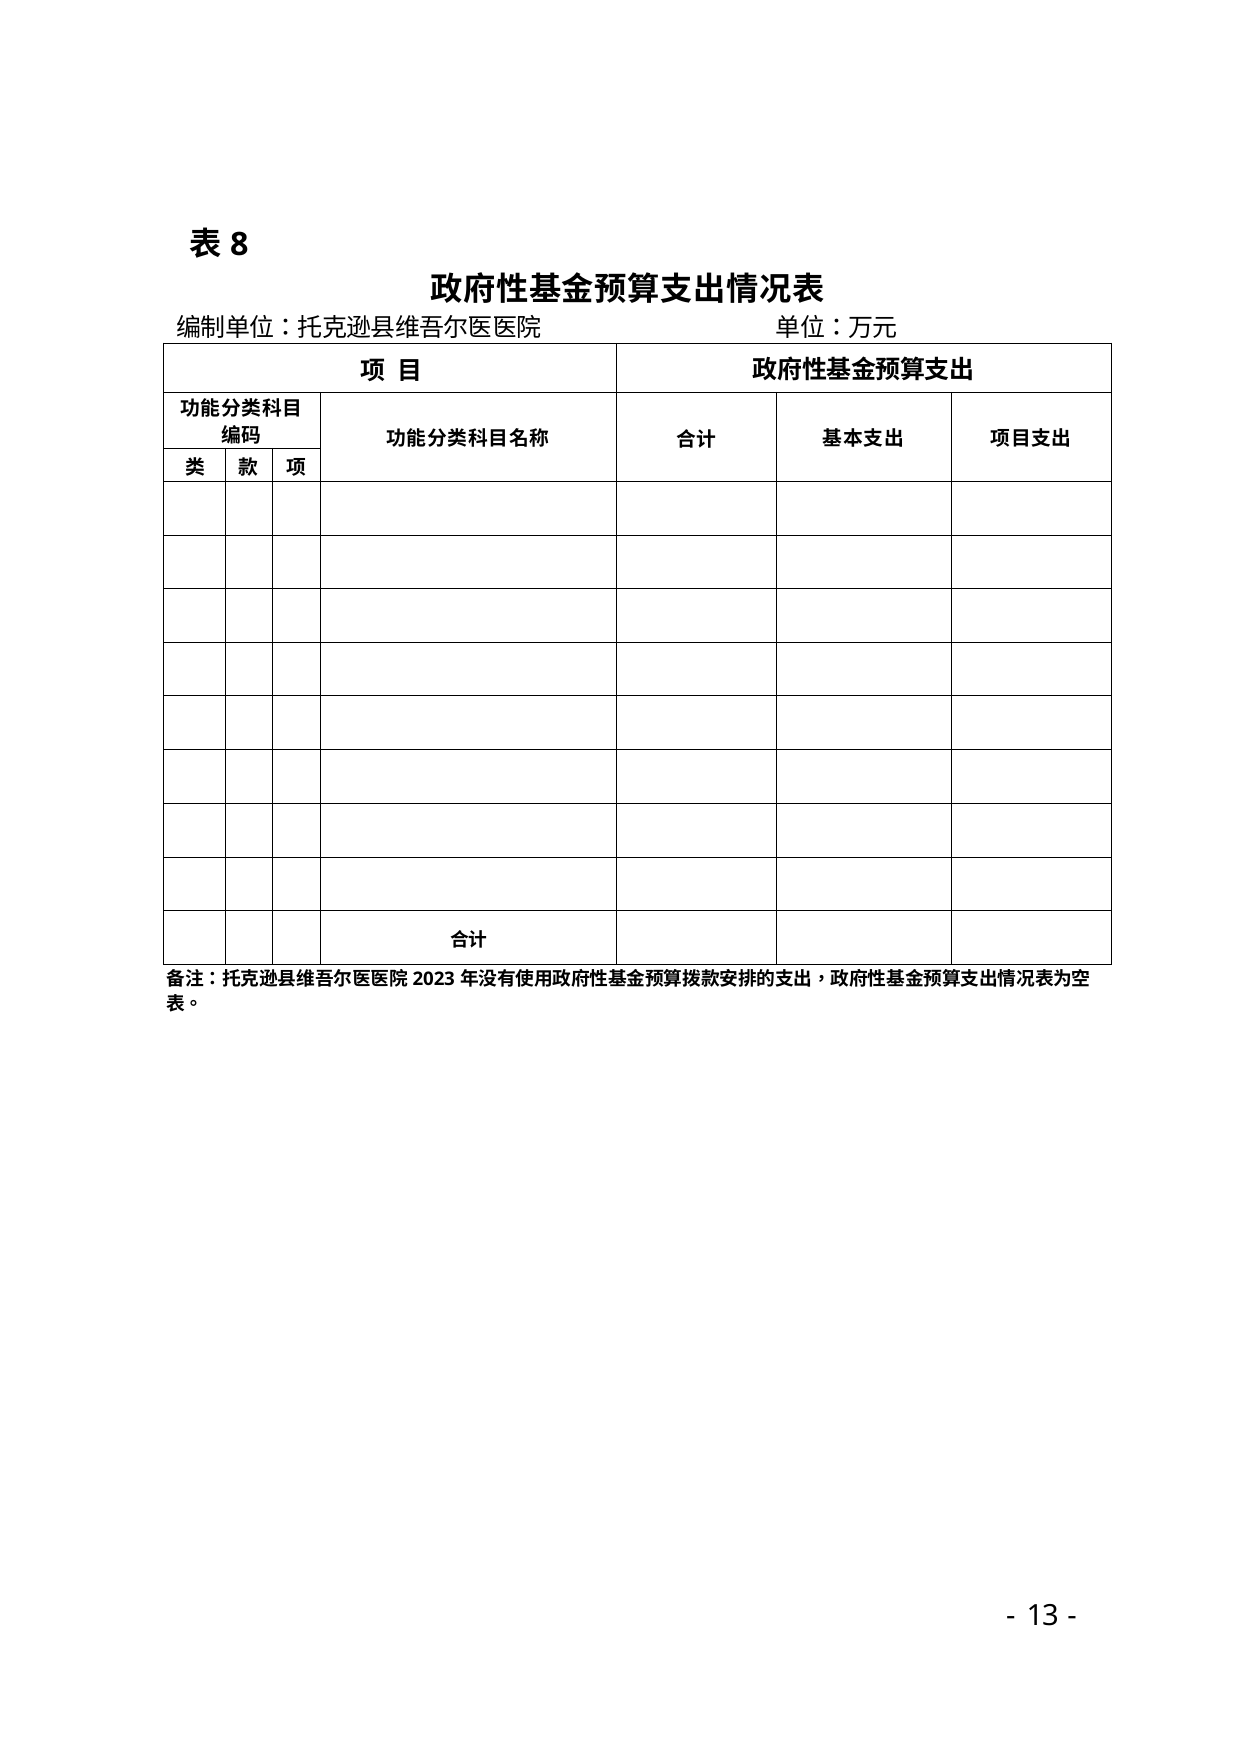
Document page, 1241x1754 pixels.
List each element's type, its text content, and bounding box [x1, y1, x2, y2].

table_cell 合计 [617, 393, 776, 481]
table_cell [164, 696, 225, 749]
table_cell [952, 536, 1111, 588]
table_cell [617, 696, 776, 749]
table_cell 项 [273, 449, 320, 481]
table_cell 类 [164, 449, 225, 481]
table_cell [777, 804, 951, 856]
table_cell [273, 536, 320, 588]
table_header 政府性基金预算支出 [617, 344, 1111, 392]
table_cell 功能分类科目 编码 [164, 393, 320, 448]
table_cell [952, 750, 1111, 803]
table_cell [952, 696, 1111, 749]
table_cell [777, 643, 951, 695]
text 备注：托克逊县维吾尔医医院 2023 年没有使用政府性基金预算拨款安排的支出，政府性基金预算支出情况表为空 [166, 967, 1112, 990]
table_cell [226, 911, 272, 964]
table_cell [321, 589, 616, 642]
table_cell 项目支出 [952, 393, 1111, 481]
table_cell [164, 589, 225, 642]
table_cell [226, 750, 272, 803]
table_cell [777, 858, 951, 910]
table_cell [226, 536, 272, 588]
table_cell [273, 858, 320, 910]
table_cell [321, 858, 616, 910]
table_cell [273, 482, 320, 535]
table_cell [617, 536, 776, 588]
table_cell [164, 911, 225, 964]
table_cell [617, 858, 776, 910]
table_cell [952, 643, 1111, 695]
table_cell [617, 482, 776, 535]
table_cell [273, 643, 320, 695]
table_cell [777, 589, 951, 642]
table_cell [273, 804, 320, 856]
table_cell [952, 482, 1111, 535]
table_cell [617, 750, 776, 803]
table_cell 基本支出 [777, 393, 951, 481]
text 表 8 [189, 223, 1112, 264]
table_cell [226, 858, 272, 910]
table_cell [321, 804, 616, 856]
table_cell [952, 589, 1111, 642]
table_cell [321, 482, 616, 535]
table_cell [226, 589, 272, 642]
table_cell [617, 643, 776, 695]
table_cell [226, 482, 272, 535]
table_header 项 目 [164, 344, 616, 392]
table_cell [273, 750, 320, 803]
table_cell [164, 482, 225, 535]
table_cell [952, 858, 1111, 910]
table_cell [952, 804, 1111, 856]
table_cell [273, 589, 320, 642]
table_cell [226, 696, 272, 749]
table_cell [777, 750, 951, 803]
table_cell [777, 696, 951, 749]
table_cell [617, 804, 776, 856]
table_cell [273, 696, 320, 749]
table_cell [226, 643, 272, 695]
text 编制单位：托克逊县维吾尔医医院 单位：万元 [176, 312, 1112, 342]
table_cell [777, 482, 951, 535]
table_cell [321, 696, 616, 749]
table_cell 合计 [321, 911, 616, 964]
table_cell [164, 804, 225, 856]
table_cell [164, 858, 225, 910]
table_cell [952, 911, 1111, 964]
table_cell [617, 589, 776, 642]
table_cell [321, 643, 616, 695]
text 表。 [166, 992, 1112, 1015]
table_cell [777, 536, 951, 588]
table_cell [164, 536, 225, 588]
table_cell [321, 750, 616, 803]
table_cell [164, 643, 225, 695]
table_cell 功能分类科目名称 [321, 393, 616, 481]
table_cell [226, 804, 272, 856]
table_cell [321, 536, 616, 588]
table_cell 款 [226, 449, 272, 481]
table_cell [164, 750, 225, 803]
table_cell [617, 911, 776, 964]
table_cell [777, 911, 951, 964]
table_cell [273, 911, 320, 964]
text 政府性基金预算支出情况表 [430, 268, 1112, 308]
